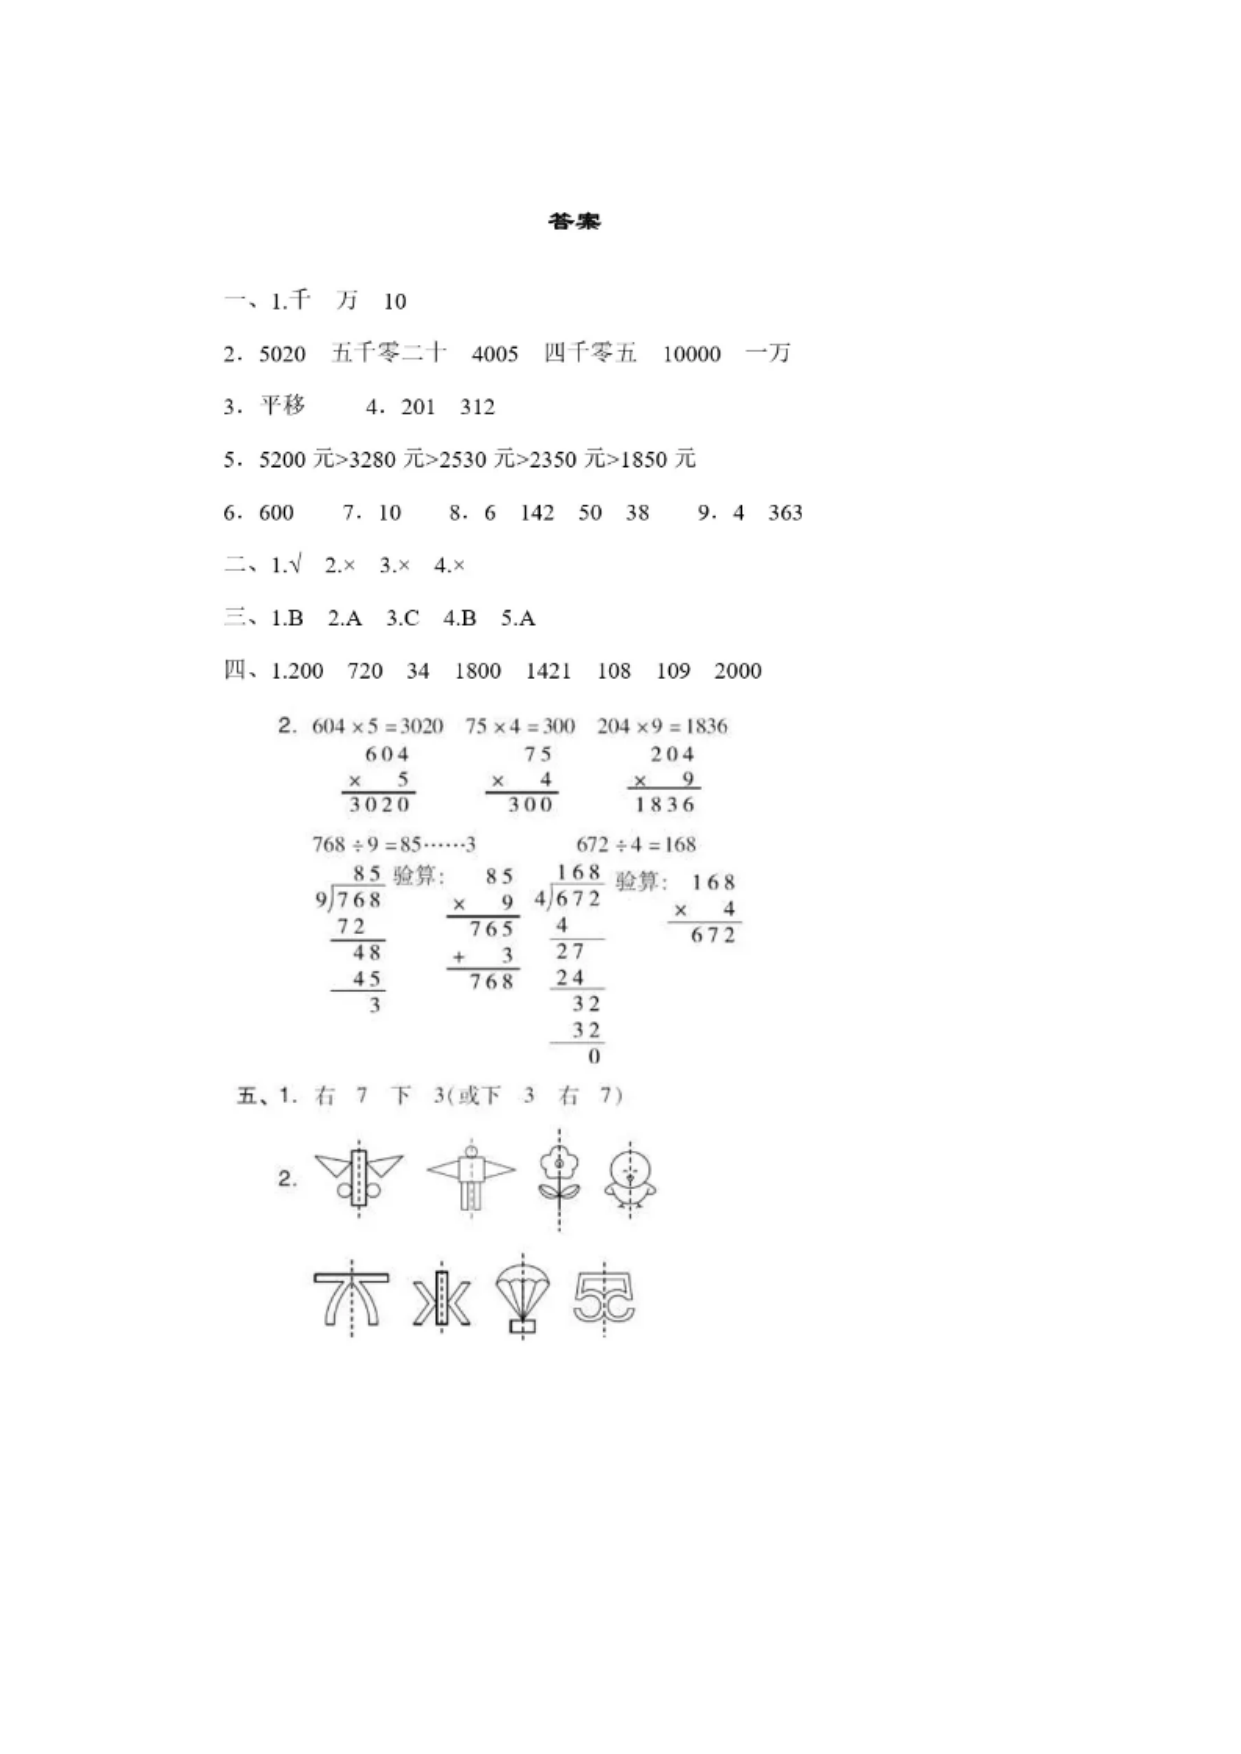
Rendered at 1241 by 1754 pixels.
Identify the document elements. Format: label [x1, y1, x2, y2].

picture [187, 162, 982, 1369]
